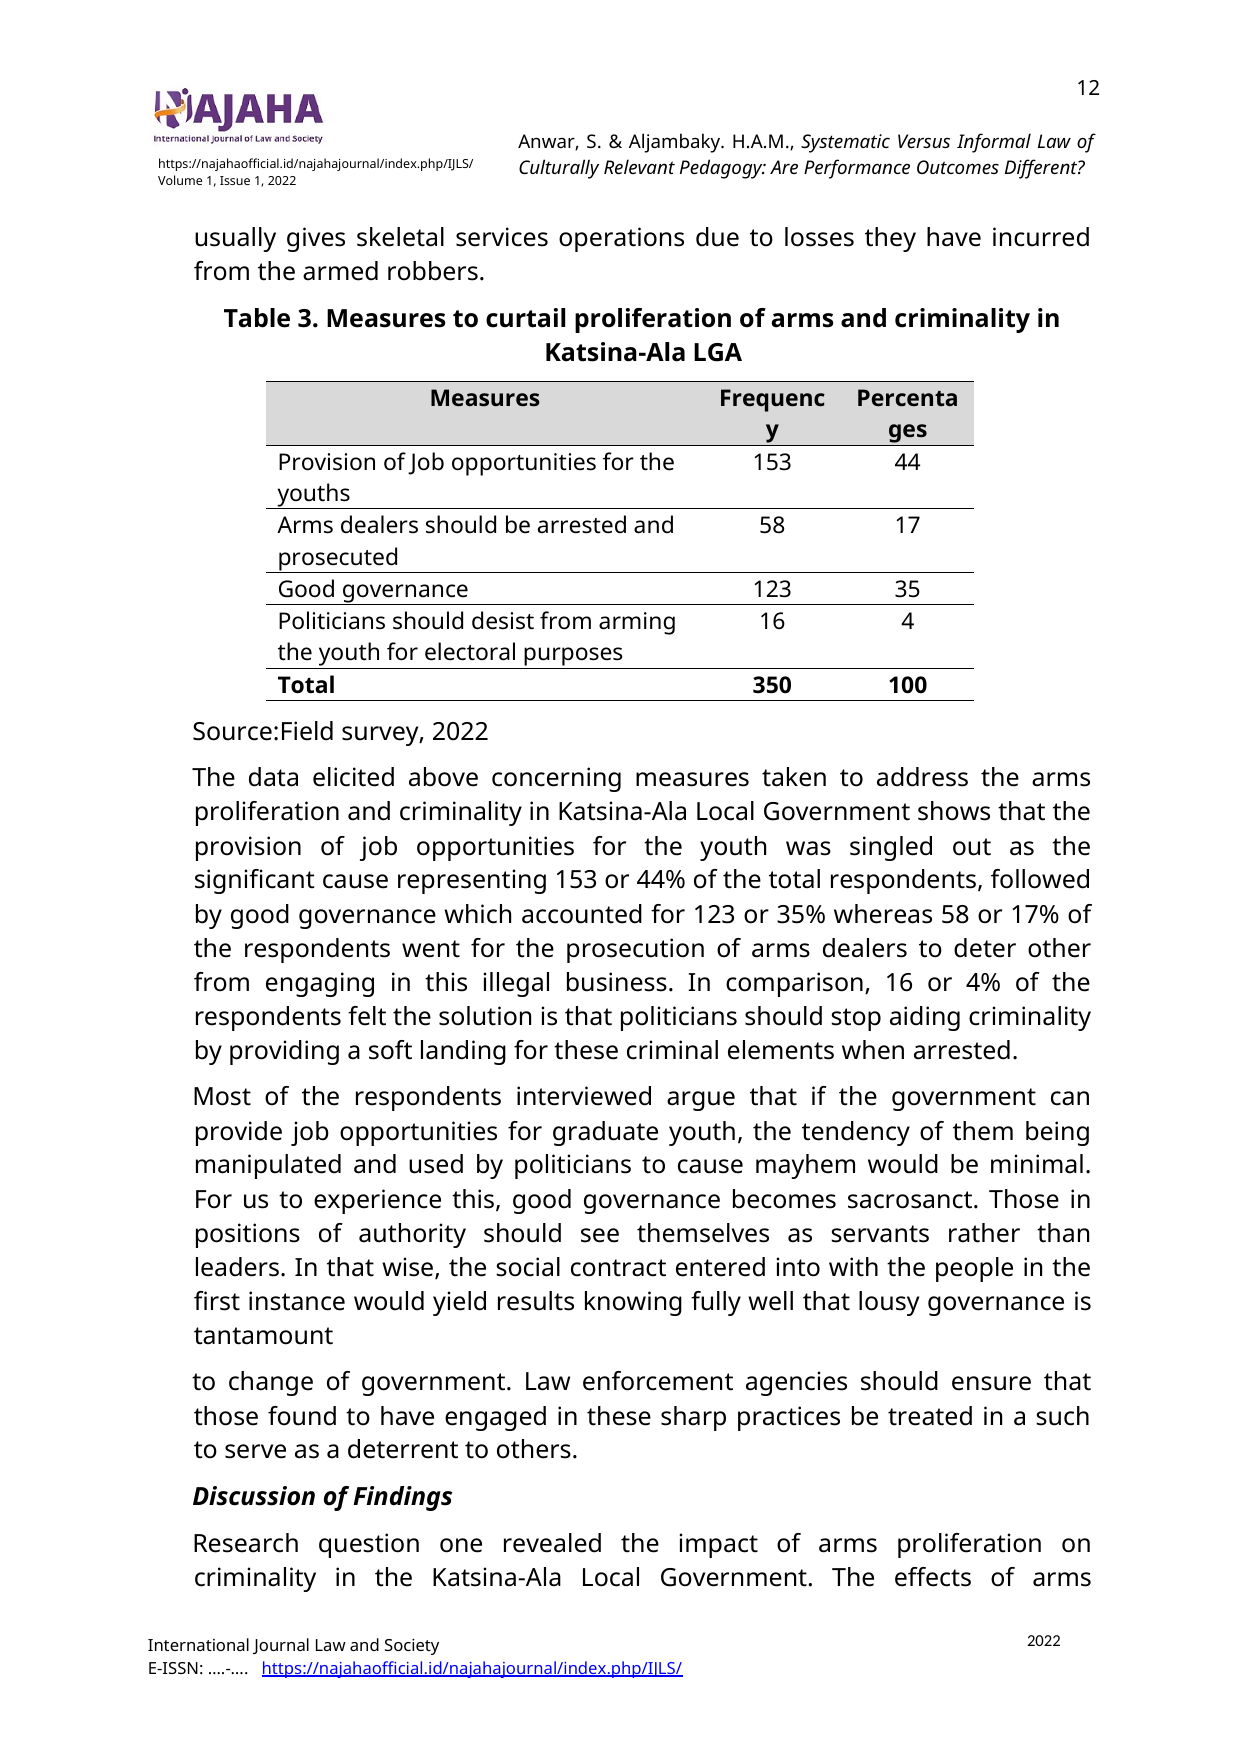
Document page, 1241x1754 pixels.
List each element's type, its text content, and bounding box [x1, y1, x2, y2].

table_cell Good governance [266, 573, 703, 604]
table_cell Provision of Job opportunities for the youths [266, 446, 703, 508]
text to change of government. Law enforcement agencies should ensure that those found to have engaged in these sharp practices be treated in a such to serve as a deterrent to others. [192, 1364, 1093, 1466]
table_cell 35 [841, 573, 974, 604]
table_cell Total [266, 669, 703, 700]
text The data elicited above concerning measures taken to address the arms proliferation and criminality in Katsina-Ala Local Government shows that the provision of job opportunities for the youth was singled out as the significant cause representing 153 or 44% of the total respondents, followed by good governance which accounted for 123 or 35% whereas 58 or 17% of the respondents went for the prosecution of arms dealers to deter other from engaging in this illegal business. In comparison, 16 or 4% of the respondents felt the solution is that politicians should stop aiding criminality by providing a soft landing for these criminal elements when arrested. [192, 760, 1093, 1067]
table_cell 123 [703, 573, 841, 604]
table_cell 58 [703, 509, 841, 572]
table_cell Politicians should desist from arming the youth for electoral purposes [266, 605, 703, 668]
table_header Percentages [841, 382, 974, 445]
table_cell 17 [841, 509, 974, 572]
table_cell Arms dealers should be arrested and prosecuted [266, 509, 703, 572]
text Most of the respondents interviewed argue that if the government can provide job opportunities for graduate youth, the tendency of them being manipulated and used by politicians to cause mayhem would be minimal. For us to experience this, good governance becomes sacrosanct. Those in positions of authority should see themselves as servants rather than leaders. In that wise, the social contract entered into with the people in the first instance would yield results knowing fully well that lousy governance is tantamount [192, 1079, 1093, 1352]
text Discussion of Findings [192, 1479, 1093, 1513]
table_cell 153 [703, 446, 841, 508]
table_header Measures [266, 382, 703, 445]
text Source:Field survey, 2022 [192, 713, 1093, 747]
table_cell 100 [841, 669, 974, 700]
picture [147, 75, 328, 158]
text Table 3. Measures to curtail proliferation of arms and criminality in Katsina-Ala LGA [192, 301, 1093, 369]
table_cell 350 [703, 669, 841, 700]
table_header Frequency [703, 382, 841, 445]
table_cell 16 [703, 605, 841, 668]
table_cell 4 [841, 605, 974, 668]
table_cell 44 [841, 446, 974, 508]
